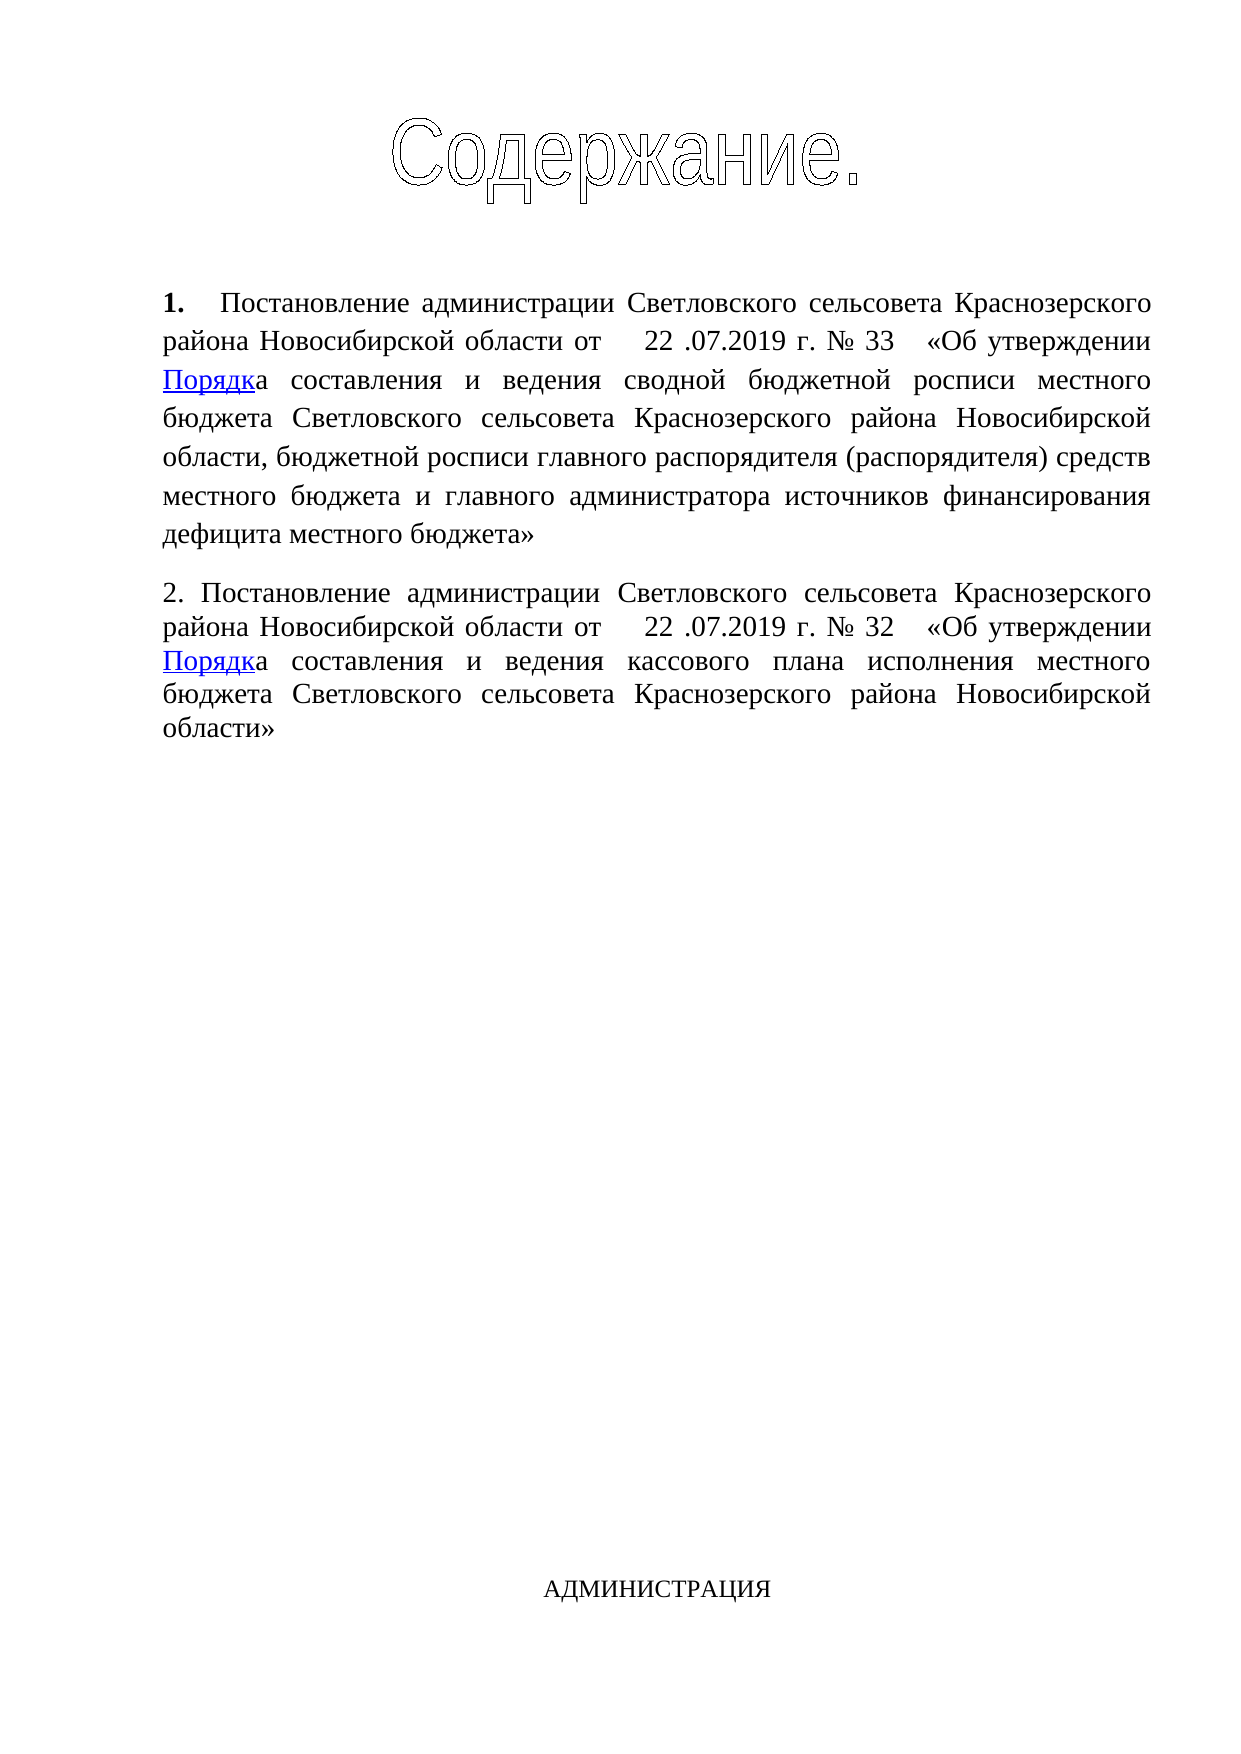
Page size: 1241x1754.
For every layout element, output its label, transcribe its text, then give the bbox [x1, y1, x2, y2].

text 2. Постановление администрации Светловского сельсовета Краснозерского района Новосибирской области от 22 .07.2019 г. № 32 «Об утверждении Порядка составления и ведения кассового плана исполнения местного бюджета Светловского сельсовета Краснозерского района Новосибирской области» [162, 576, 1152, 743]
text 1. Постановление администрации Светловского сельсовета Краснозерского района Новосибирской области от 22 .07.2019 г. № 33 «Об утверждении Порядка составления и ведения сводной бюджетной росписи местного бюджета Светловского сельсовета Краснозерского района Новосибирской области, бюджетной росписи главного распорядителя (распорядителя) средств местного бюджета и главного администратора источников финансирования дефицита местного бюджета» [162, 285, 1152, 550]
text АДМИНИСТРАЦИЯ [162, 1574, 1152, 1602]
